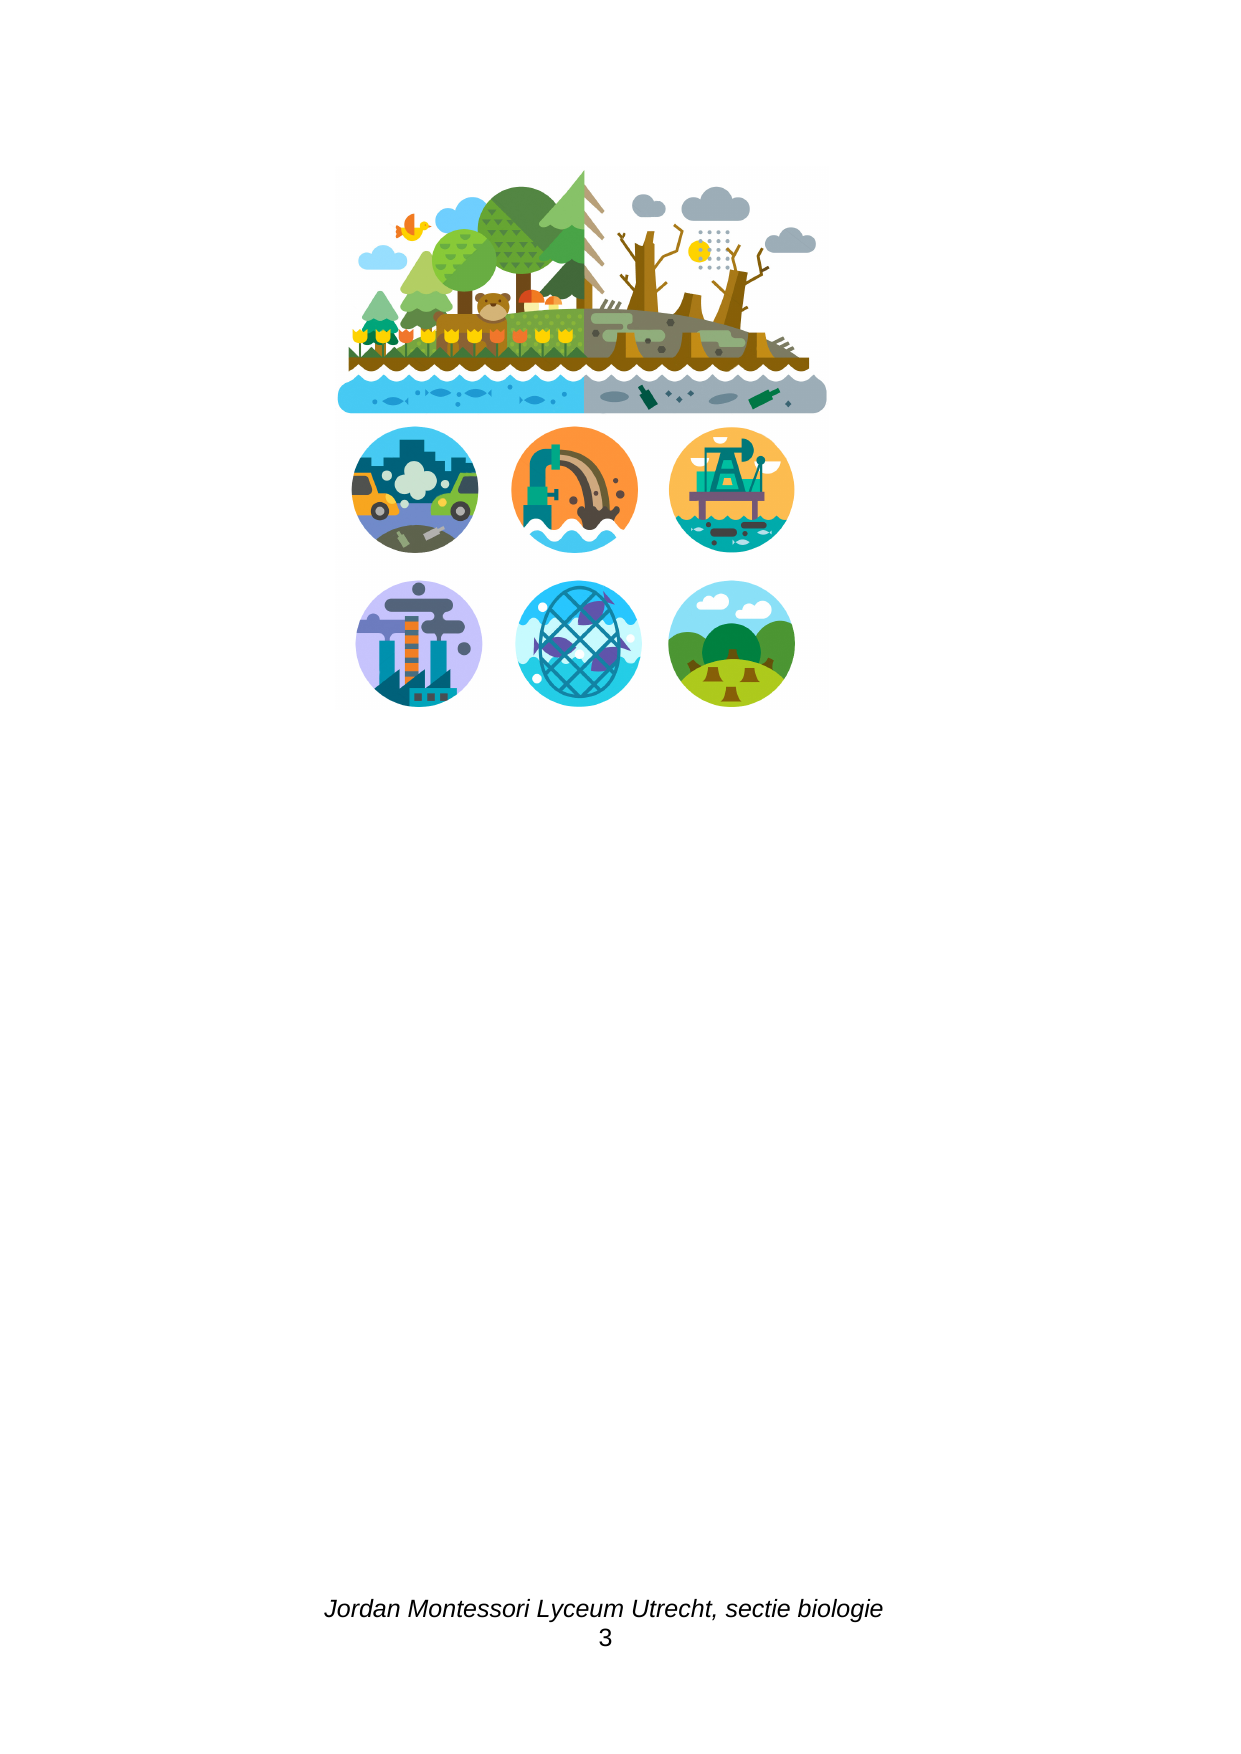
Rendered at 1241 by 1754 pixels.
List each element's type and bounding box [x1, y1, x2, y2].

picture [335, 166, 829, 710]
